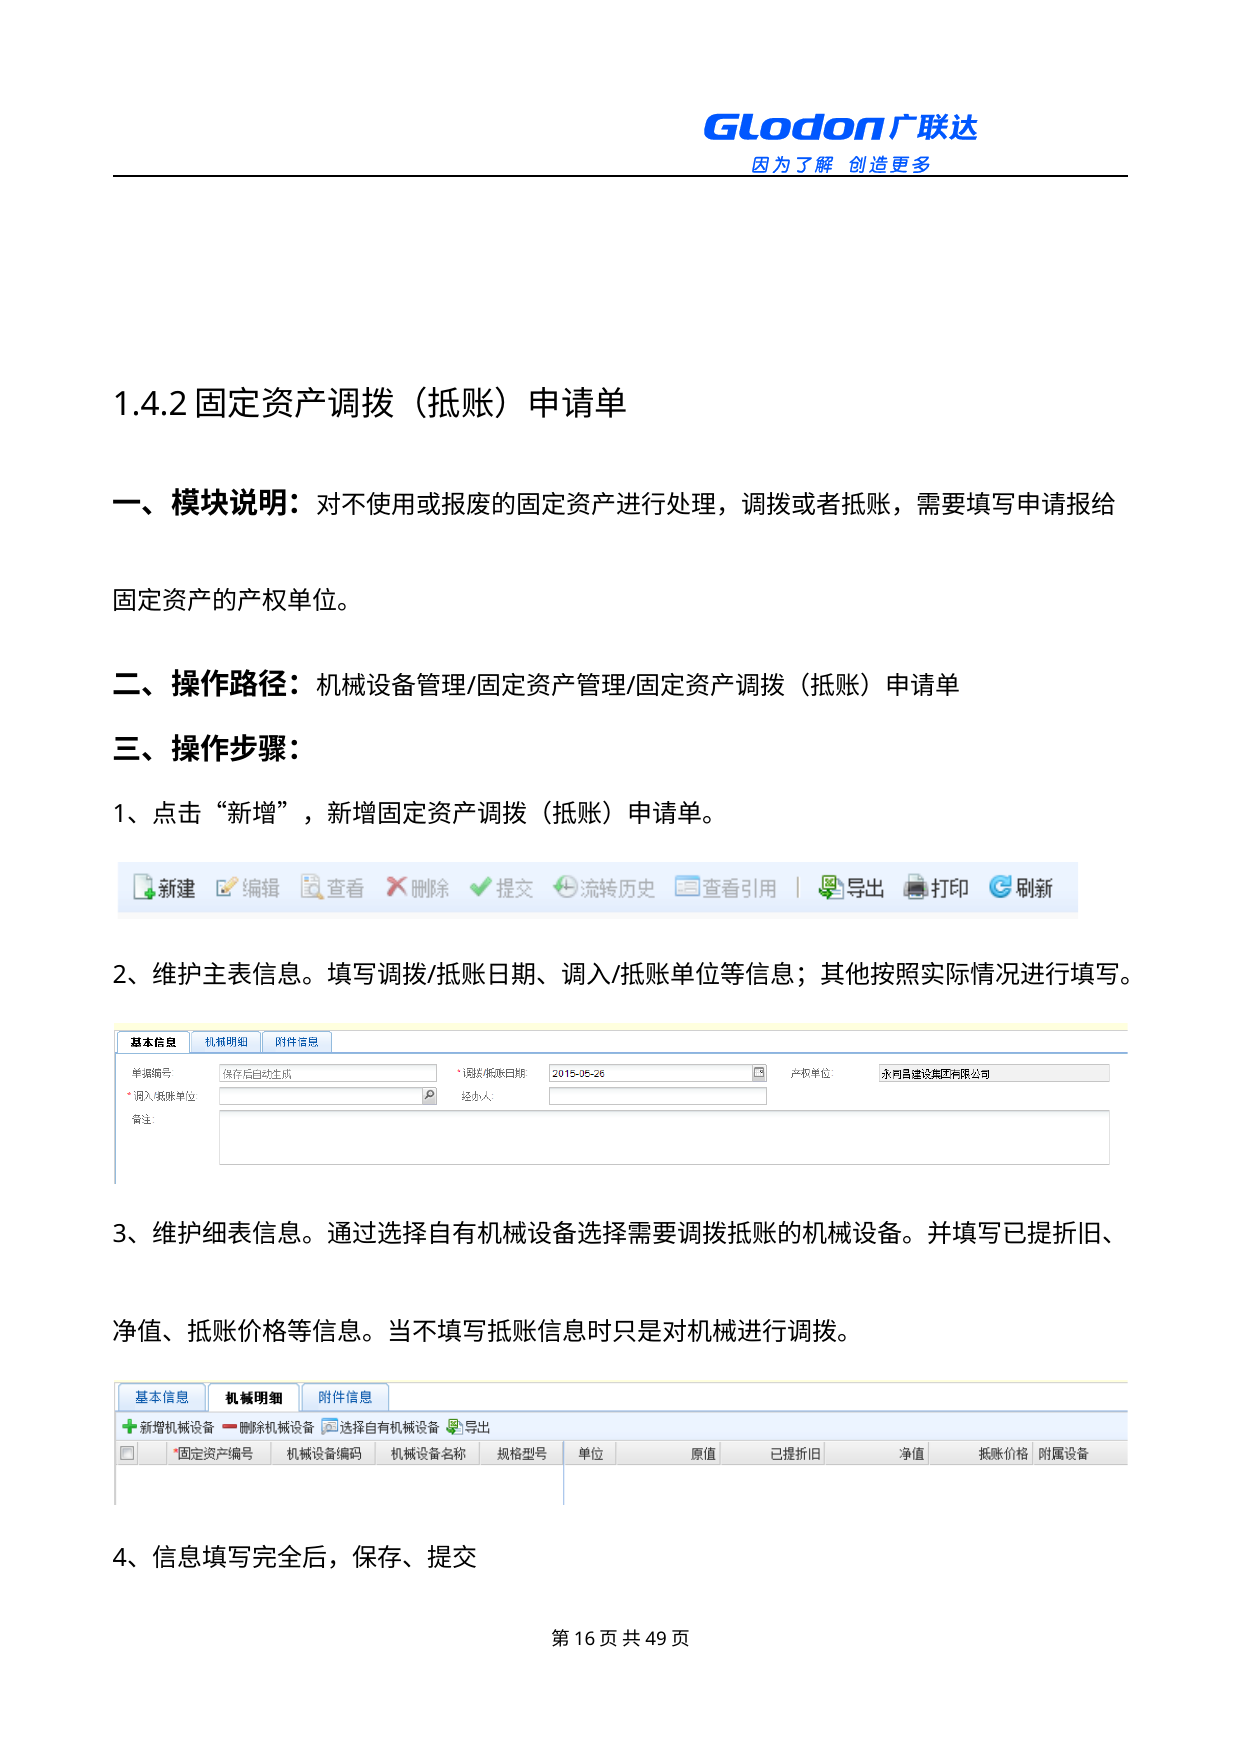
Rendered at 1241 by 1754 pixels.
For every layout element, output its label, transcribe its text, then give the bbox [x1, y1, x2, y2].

text 二、操作路径：机械设备管理/固定资产管理/固定资产调拨（抵账）申请单 [112, 649, 1128, 714]
picture [112, 1023, 1128, 1184]
text 2、维护主表信息。填写调拨/抵账日期、调入/抵账单位等信息；其他按照实际情况进行填写。 [112, 940, 1128, 1005]
text 1、点击“新增”，新增固定资产调拨（抵账）申请单。 [112, 779, 1128, 844]
subtitle 1.4.2固定资产调拨（抵账）申请单 [112, 368, 1128, 433]
text 一、模块说明：对不使用或报废的固定资产进行处理，调拨或者抵账，需要填写申请报给固定资产的产权单位。 [112, 468, 1128, 631]
picture [112, 862, 1079, 919]
text 3、维护细表信息。通过选择自有机械设备选择需要调拨抵账的机械设备。并填写已提折旧、净值、抵账价格等信息。当不填写抵账信息时只是对机械进行调拨。 [112, 1199, 1128, 1362]
text 4、信息填写完全后，保存、提交 [112, 1523, 1128, 1588]
text 三、操作步骤： [112, 714, 1128, 779]
picture [112, 1380, 1128, 1505]
